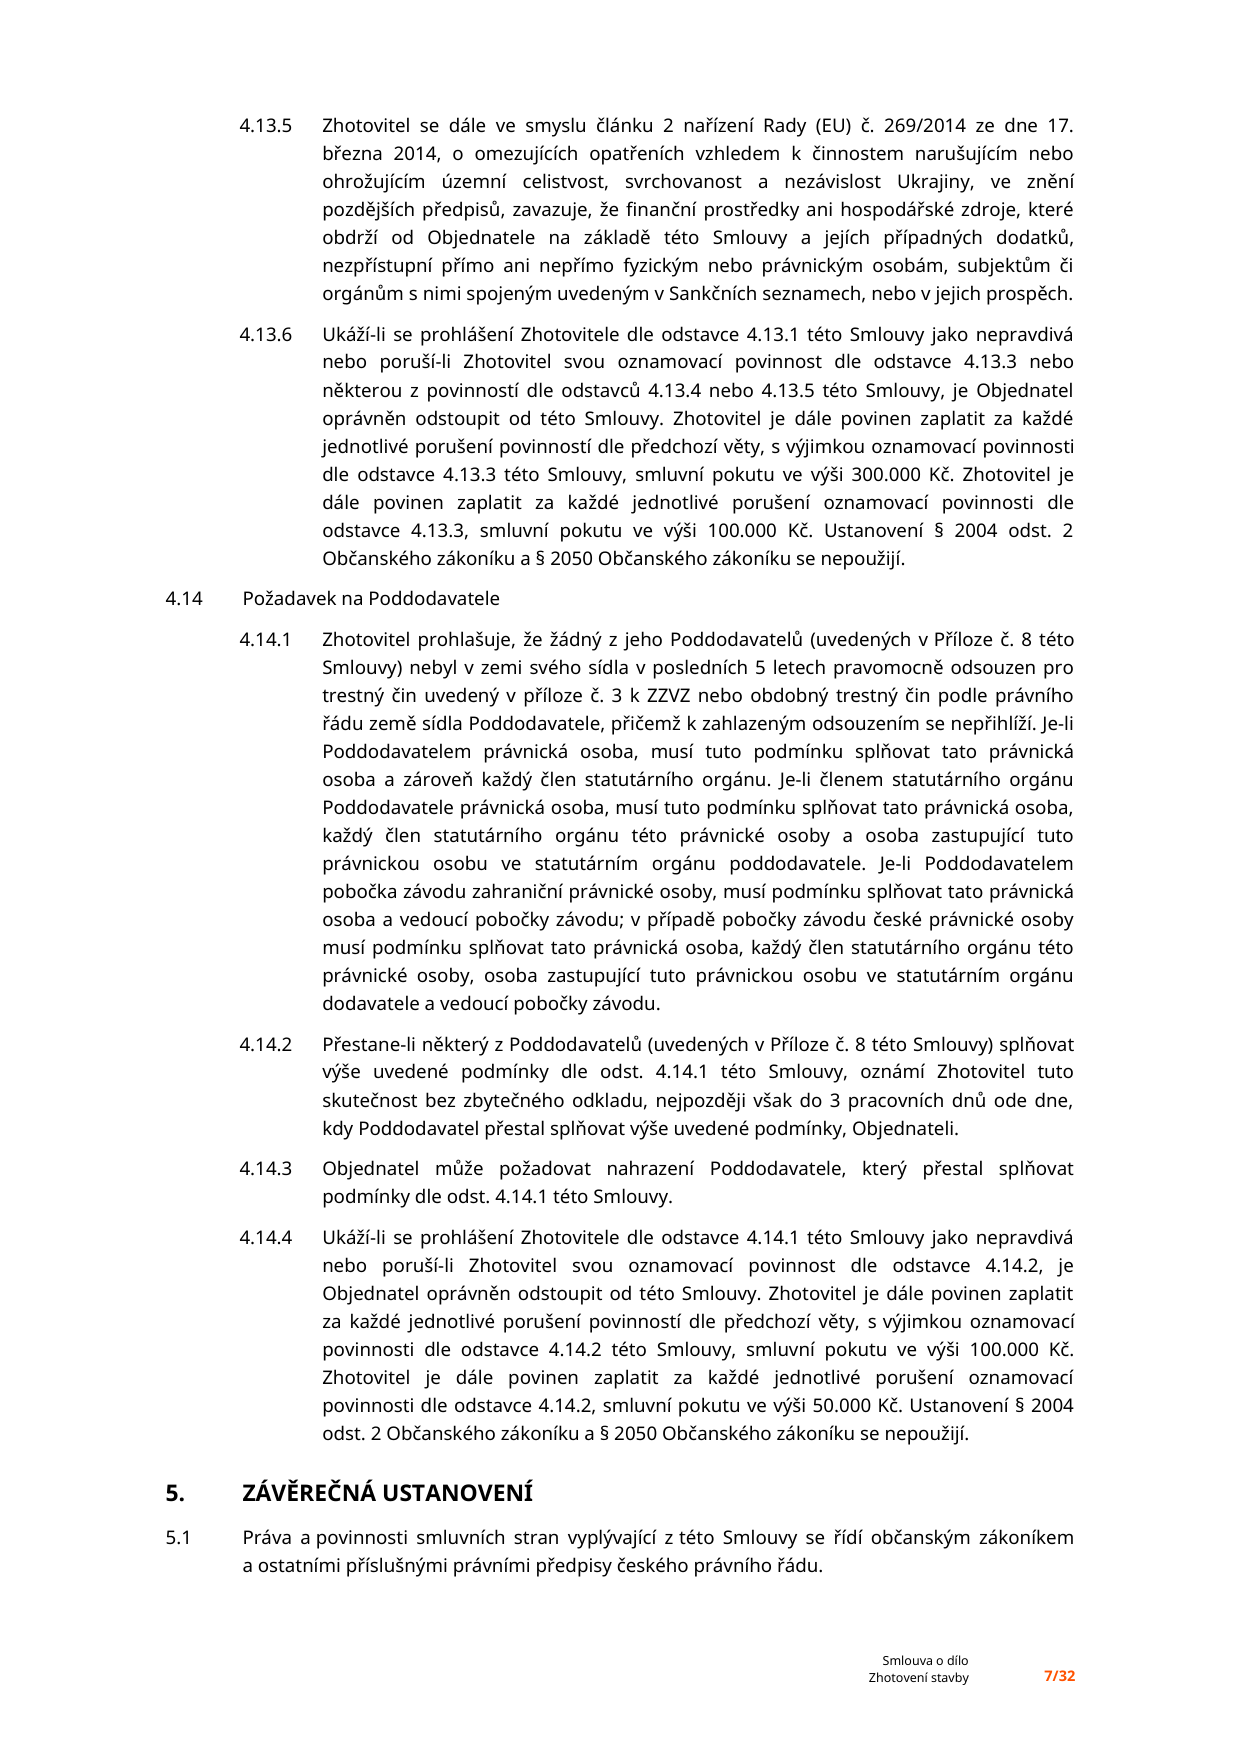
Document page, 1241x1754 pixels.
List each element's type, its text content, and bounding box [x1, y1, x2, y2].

list ZÁVĚREČNÁ USTANOVENÍ [165, 1477, 1075, 1508]
list Požadavek na Poddodavatele [165, 586, 1075, 611]
list Ukáží-li se prohlášení Zhotovitele dle odstavce 4.13.1 této Smlouvy jako nepravdivá nebo poruší-li Zhotovitel svou oznamovací povinnost dle odstavce 4.13.3 nebo některou z povinností dle odstavců 4.13.4 nebo 4.13.5 této Smlouvy, je Objednatel oprávněn odstoupit od této Smlouvy. Zhotovitel je dále povinen zaplatit za každé jednotlivé porušení povinností dle předchozí věty, s výjimkou oznamovací povinnosti dle odstavce 4.13.3 této Smlouvy, smluvní pokutu ve výši 300.000 Kč. Zhotovitel je dále povinen zaplatit za každé jednotlivé porušení oznamovací povinnosti dle odstavce 4.13.3, smluvní pokutu ve výši 100.000 Kč. Ustanovení § 2004 odst. 2 Občanského zákoníku a § 2050 Občanského zákoníku se nepoužijí. [239, 321, 1075, 571]
list Zhotovitel se dále ve smyslu článku 2 nařízení Rady (EU) č. 269/2014 ze dne 17. března 2014, o omezujících opatřeních vzhledem k činnostem narušujícím nebo ohrožujícím územní celistvost, svrchovanost a nezávislost Ukrajiny, ve znění pozdějších předpisů, zavazuje, že finanční prostředky ani hospodářské zdroje, které obdrží od Objednatele na základě této Smlouvy a jejích případných dodatků, nezpřístupní přímo ani nepřímo fyzickým nebo právnickým osobám, subjektům či orgánům s nimi spojeným uvedeným v Sankčních seznamech, nebo v jejich prospěch. [239, 112, 1075, 306]
list Přestane-li některý z Poddodavatelů (uvedených v Příloze č. 8 této Smlouvy) splňovat výše uvedené podmínky dle odst. 4.14.1 této Smlouvy, oznámí Zhotovitel tuto skutečnost bez zbytečného odkladu, nejpozději však do 3 pracovních dnů ode dne, kdy Poddodavatel přestal splňovat výše uvedené podmínky, Objednateli. [239, 1031, 1075, 1140]
list Objednatel může požadovat nahrazení Poddodavatele, který přestal splňovat podmínky dle odst. 4.14.1 této Smlouvy. [239, 1155, 1075, 1209]
text Práva a povinnosti smluvních stran vyplývající z této Smlouvy se řídí občanským zákoníkem a ostatními příslušnými právními předpisy českého právního řádu. [165, 1524, 1075, 1578]
list Zhotovitel prohlašuje, že žádný z jeho Poddodavatelů (uvedených v Příloze č. 8 této Smlouvy) nebyl v zemi svého sídla v posledních 5 letech pravomocně odsouzen pro trestný čin uvedený v příloze č. 3 k ZZVZ nebo obdobný trestný čin podle právního řádu země sídla Poddodavatele, přičemž k zahlazeným odsouzením se nepřihlíží. Je-li Poddodavatelem právnická osoba, musí tuto podmínku splňovat tato právnická osoba a zároveň každý člen statutárního orgánu. Je-li členem statutárního orgánu Poddodavatele právnická osoba, musí tuto podmínku splňovat tato právnická osoba, každý člen statutárního orgánu této právnické osoby a osoba zastupující tuto právnickou osobu ve statutárním orgánu poddodavatele. Je-li Poddodavatelem pobočka závodu zahraniční právnické osoby, musí podmínku splňovat tato právnická osoba a vedoucí pobočky závodu; v případě pobočky závodu české právnické osoby musí podmínku splňovat tato právnická osoba, každý člen statutárního orgánu této právnické osoby, osoba zastupující tuto právnickou osobu ve statutárním orgánu dodavatele a vedoucí pobočky závodu. [239, 626, 1075, 1016]
list Ukáží-li se prohlášení Zhotovitele dle odstavce 4.14.1 této Smlouvy jako nepravdivá nebo poruší-li Zhotovitel svou oznamovací povinnost dle odstavce 4.14.2, je Objednatel oprávněn odstoupit od této Smlouvy. Zhotovitel je dále povinen zaplatit za každé jednotlivé porušení povinností dle předchozí věty, s výjimkou oznamovací povinnosti dle odstavce 4.14.2 této Smlouvy, smluvní pokutu ve výši 100.000 Kč. Zhotovitel je dále povinen zaplatit za každé jednotlivé porušení oznamovací povinnosti dle odstavce 4.14.2, smluvní pokutu ve výši 50.000 Kč. Ustanovení § 2004 odst. 2 Občanského zákoníku a § 2050 Občanského zákoníku se nepoužijí. [239, 1224, 1075, 1446]
